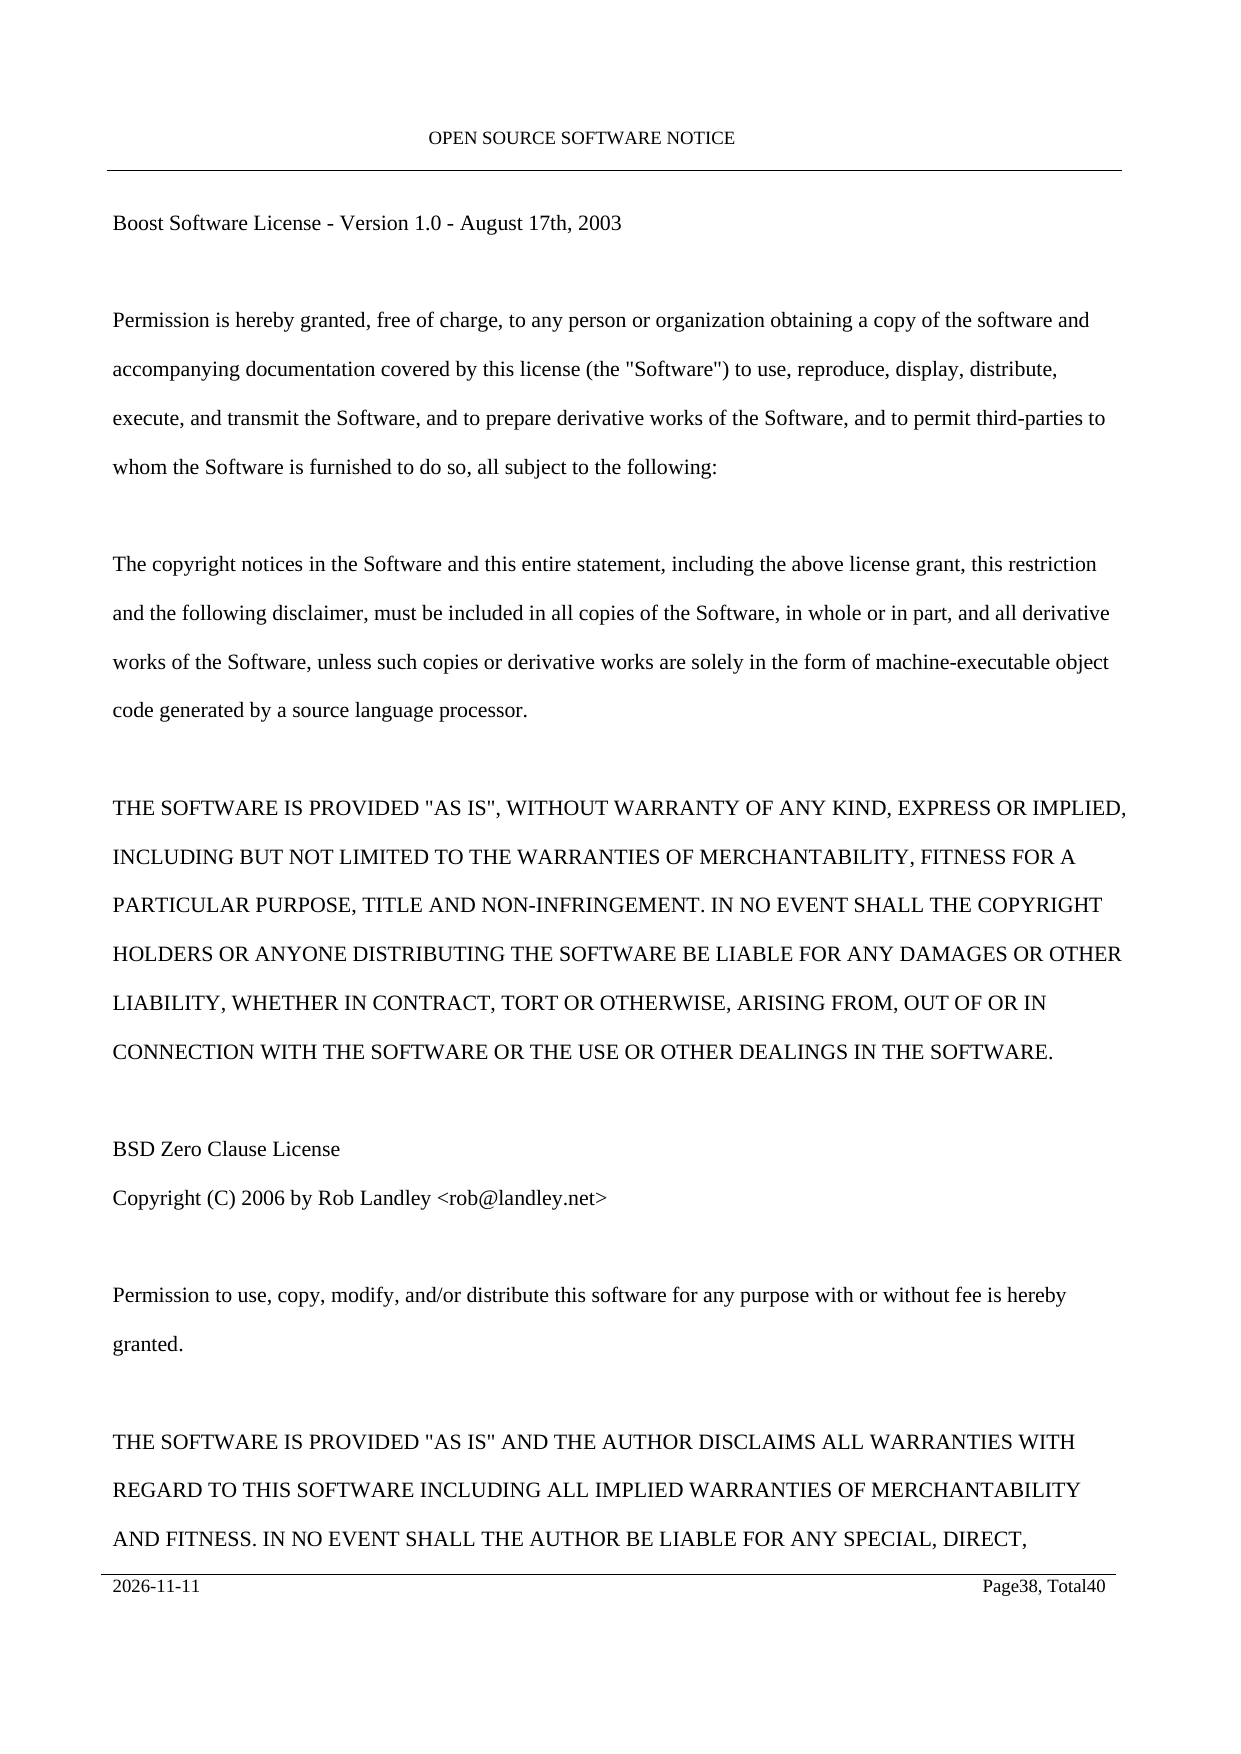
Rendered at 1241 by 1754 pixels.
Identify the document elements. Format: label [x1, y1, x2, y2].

text [112, 206, 1128, 1555]
